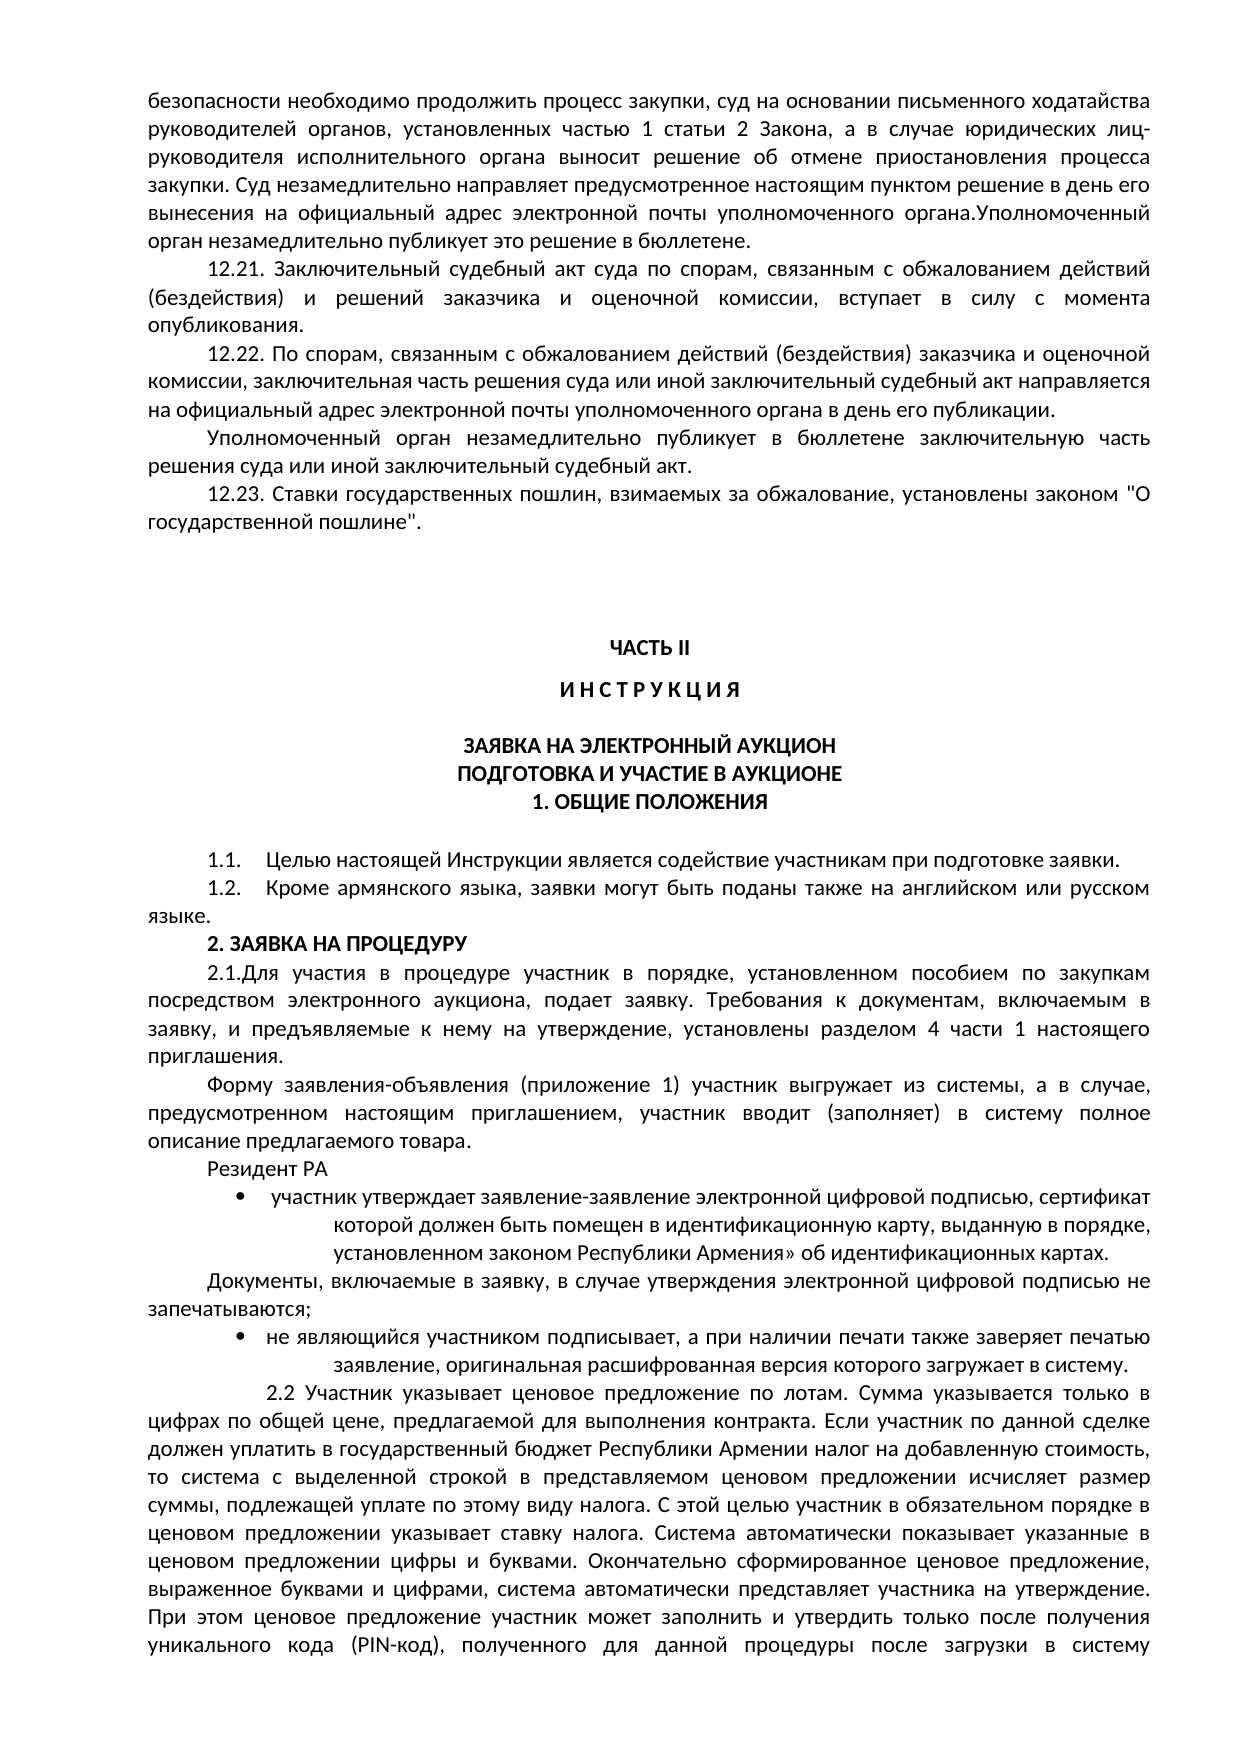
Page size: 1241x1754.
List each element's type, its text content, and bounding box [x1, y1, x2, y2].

text 12.21. Заключительный судебный акт суда по спорам, связанным с обжалованием действий (бездействия) и решений заказчика и оценочной комиссии, вступает в силу с момента опубликования. [148, 254, 1152, 339]
text 2.1.Для участия в процедуре участник в порядке, установленном пособием по закупкам посредством электронного аукциона, подает заявку. Требования к документам, включаемым в заявку, и предъявляемые к нему на утверждение, установлены разделом 4 части 1 настоящего приглашения. [148, 958, 1152, 1070]
text 1.2. Кроме армянского языка, заявки могут быть поданы также на английском или русском языке. [148, 873, 1152, 929]
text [148, 1378, 1152, 1658]
text 12.22. По спорам, связанным с обжалованием действий (бездействия) заказчика и оценочной комиссии, заключительная часть решения суда или иной заключительный судебный акт направляется на официальный адрес электронной почты уполномоченного органа в день его публикации. [148, 339, 1152, 423]
text 1. ОБЩИЕ ПОЛОЖЕНИЯ [148, 787, 1152, 815]
text 1.1. Целью настоящей Инструкции является содействие участникам при подготовке заявки. [148, 846, 1152, 873]
text И Н С Т Р У К Ц И Я [148, 675, 1152, 703]
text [148, 86, 1152, 254]
list не являющийся участником подписывает, а при наличии печати также заверяет печатью заявление, оригинальная расшифрованная версия которого загружает в систему. [236, 1322, 1152, 1378]
text Документы, включаемые в заявку, в случае утверждения электронной цифровой подписью не запечатываются; [148, 1266, 1152, 1322]
text 12.23. Ставки государственных пошлин, взимаемых за обжалование, установлены законом "О государственной пошлине". [148, 479, 1152, 535]
text 2. ЗАЯВКА НА ПРОЦЕДУРУ [148, 929, 1152, 958]
text Форму заявления-объявления (приложение 1) участник выгружает из системы, а в случае, предусмотренном настоящим приглашением, участник вводит (заполняет) в систему полное описание предлагаемого товара. [148, 1070, 1152, 1154]
text Резидент РА [148, 1154, 1152, 1182]
text ПОДГОТОВКА И УЧАСТИЕ В АУКЦИОНЕ [148, 759, 1152, 787]
list участник утверждает заявление-заявление электронной цифровой подписью, сертификат которой должен быть помещен в идентификационную карту, выданную в порядке, установленном законом Республики Армения» об идентификационных картах. [236, 1182, 1152, 1266]
text ЧАСТЬ II [148, 633, 1152, 661]
text ЗАЯВКА НА ЭЛЕКТРОННЫЙ АУКЦИОН [148, 731, 1152, 759]
text Уполномоченный орган незамедлительно публикует в бюллетене заключительную часть решения суда или иной заключительный судебный акт. [148, 423, 1152, 479]
